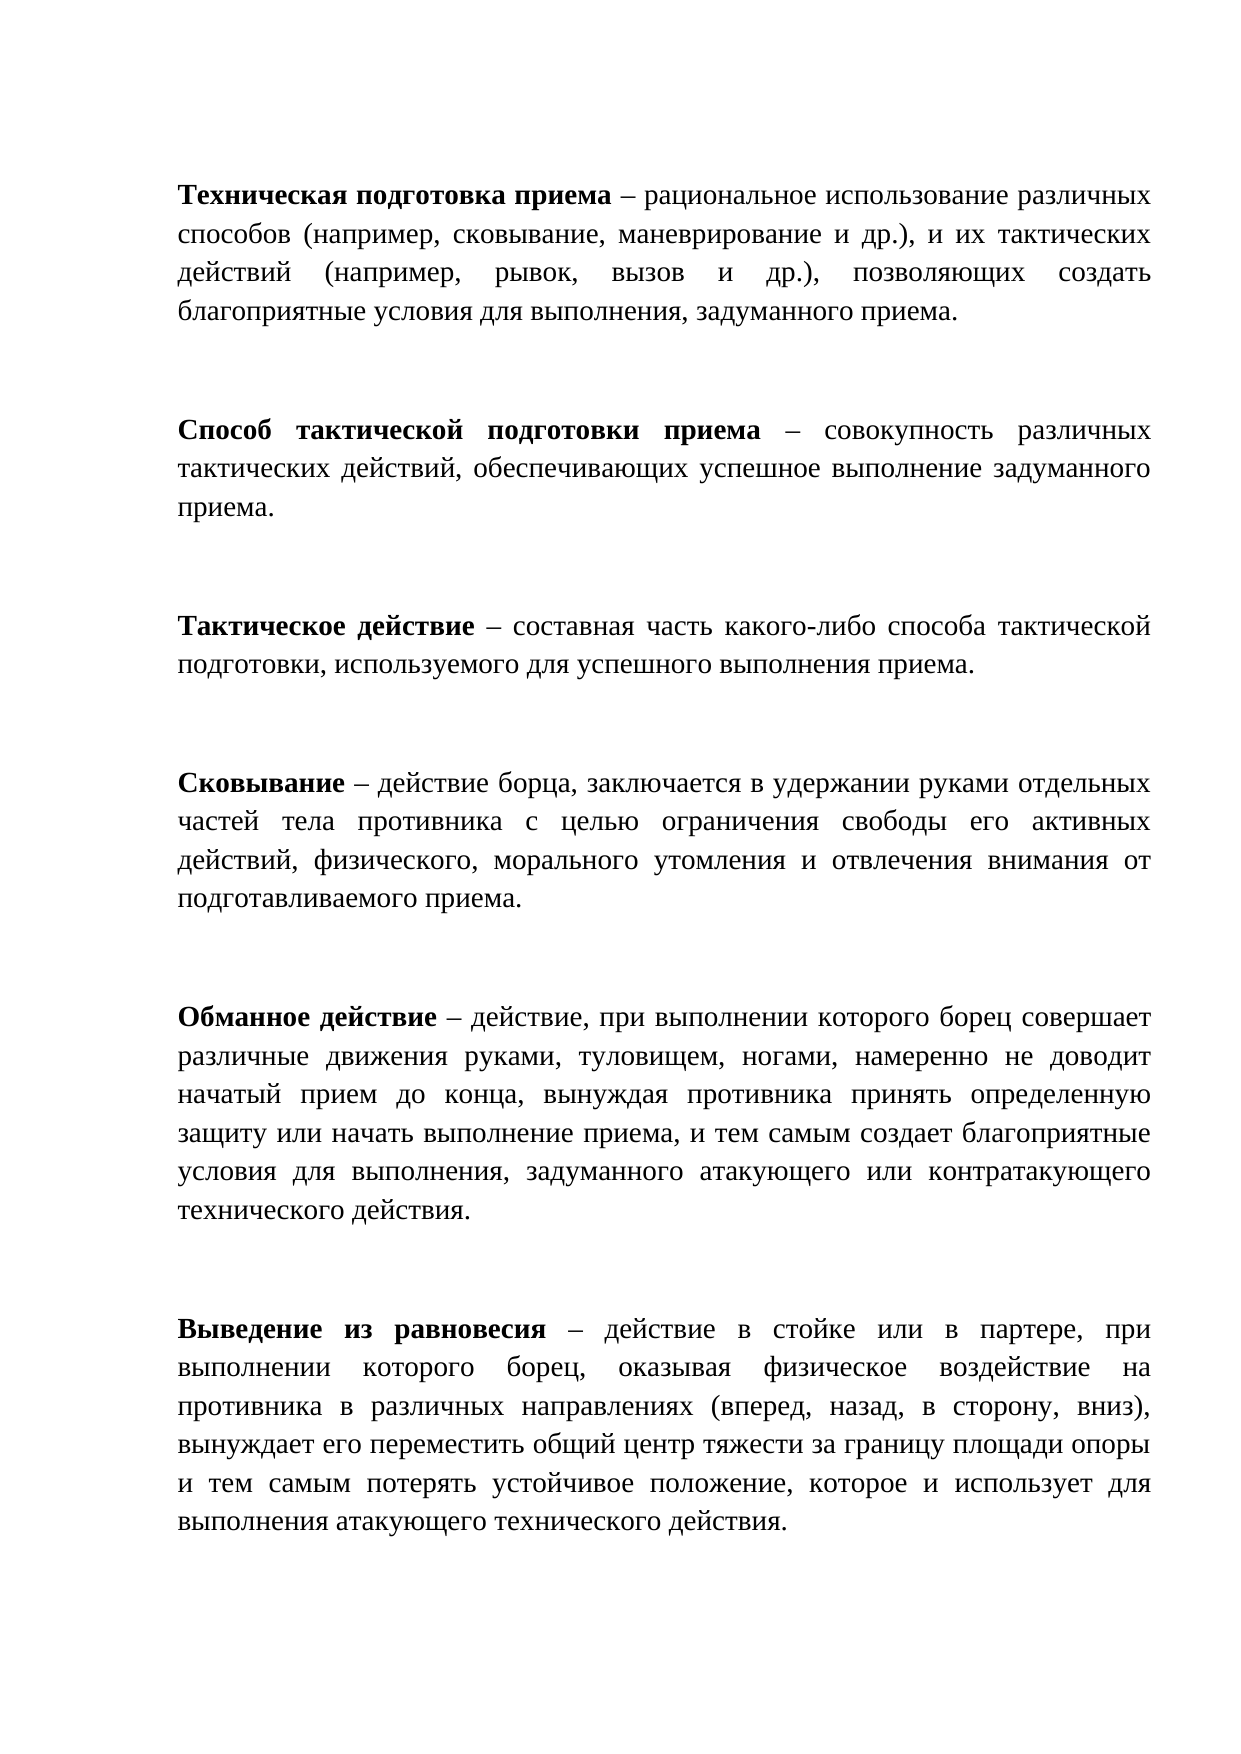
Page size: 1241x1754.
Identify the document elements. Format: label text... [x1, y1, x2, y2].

text Выведение из равновесия – действие в стойке или в партере, при выполнении которого борец, оказывая физическое воздействие на противника в различных направлениях (вперед, назад, в сторону, вниз), вынуждает его переместить общий центр тяжести за границу площади опоры и тем самым потерять устойчивое положение, которое и использует для выполнения атакующего технического действия. [177, 1311, 1152, 1537]
text Обманное действие – действие, при выполнении которого борец совершает различные движения руками, туловищем, ногами, намеренно не доводит начатый прием до конца, вынуждая противника принять определенную защиту или начать выполнение приема, и тем самым создает благоприятные условия для выполнения, задуманного атакующего или контратакующего технического действия. [177, 999, 1152, 1226]
text Сковывание – действие борца, заключается в удержании руками отдельных частей тела противника с целью ограничения свободы его активных действий, физического, морального утомления и отвлечения внимания от подготавливаемого приема. [177, 765, 1152, 914]
text Тактическое действие – составная часть какого-либо способа тактической подготовки, используемого для успешного выполнения приема. [177, 608, 1152, 680]
text Способ тактической подготовки приема – совокупность различных тактических действий, обеспечивающих успешное выполнение задуманного приема. [177, 412, 1152, 522]
text Техническая подготовка приема – рациональное использование различных способов (например, сковывание, маневрирование и др.), и их тактических действий (например, рывок, вызов и др.), позволяющих создать благоприятные условия для выполнения, задуманного приема. [177, 177, 1152, 327]
